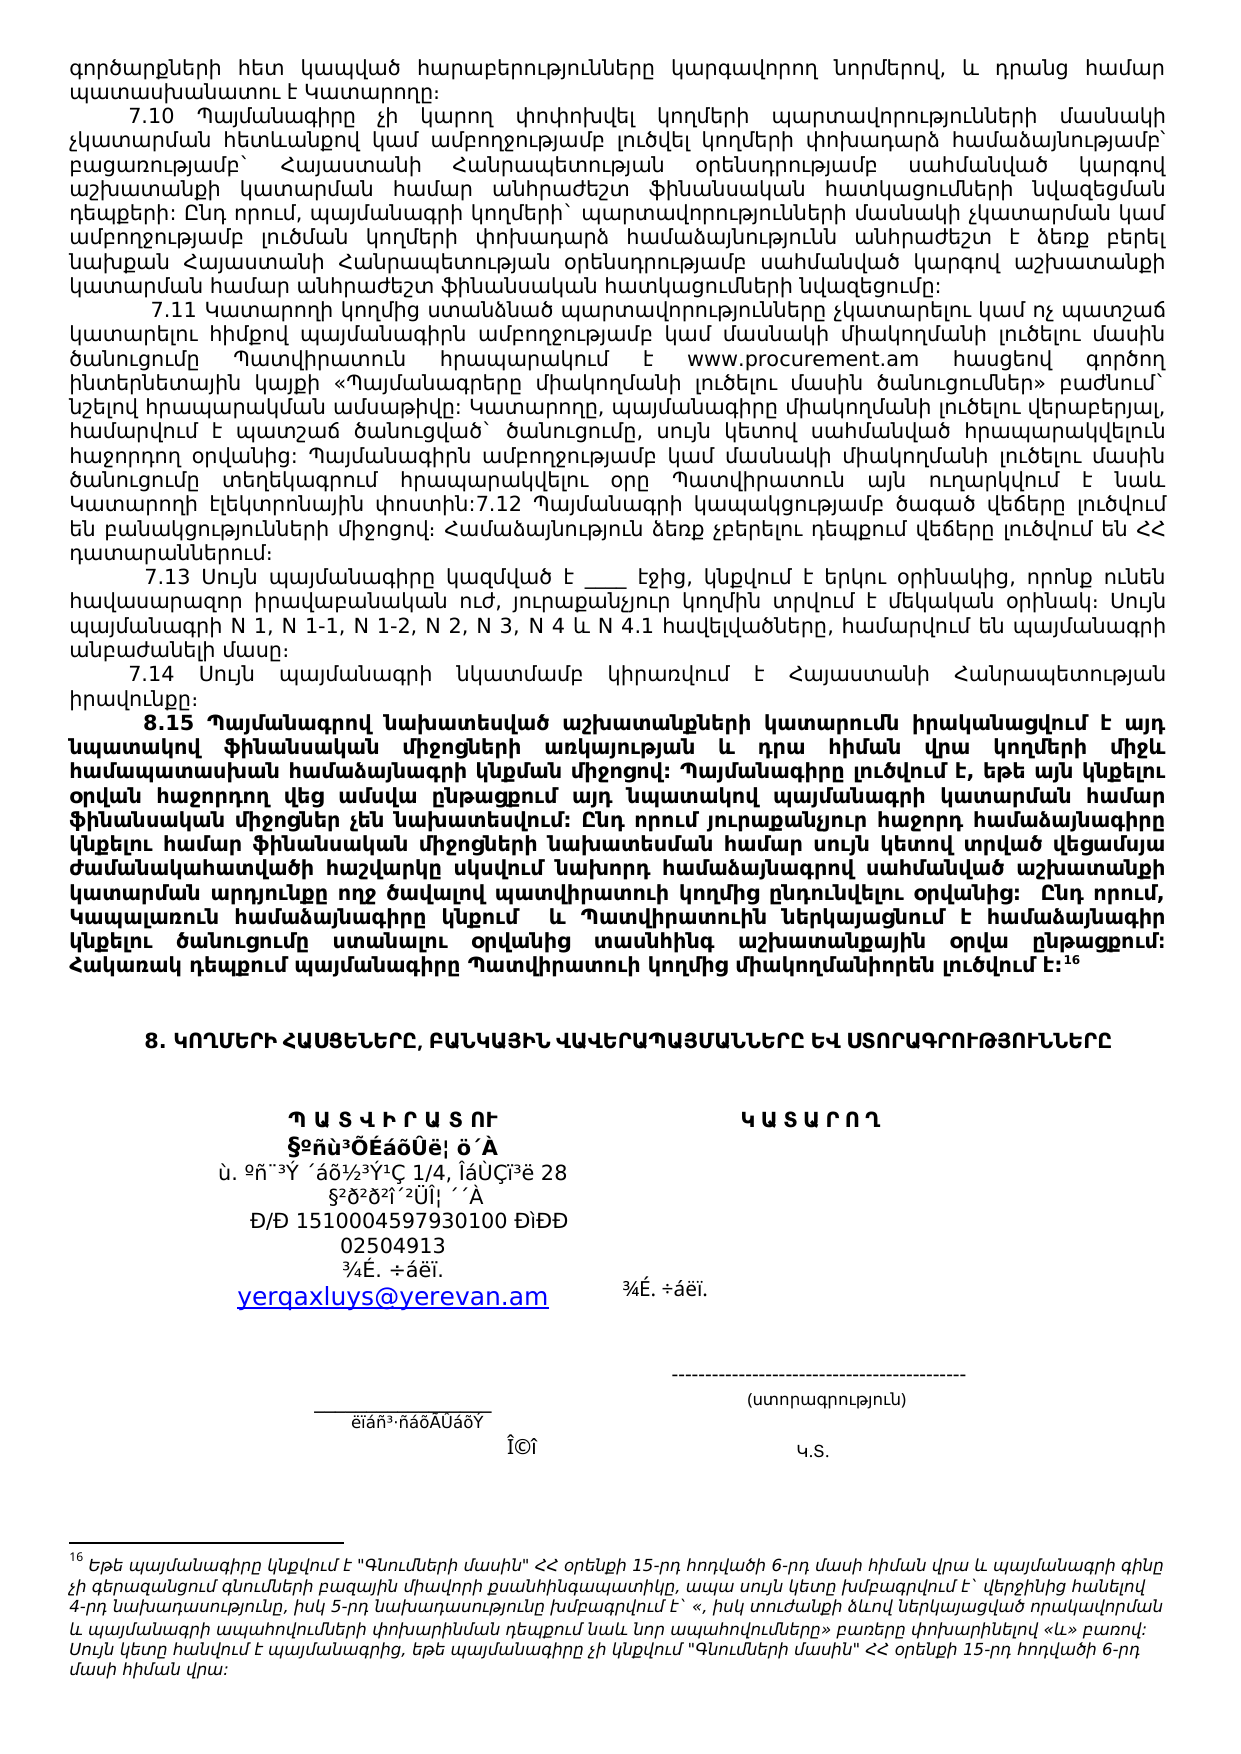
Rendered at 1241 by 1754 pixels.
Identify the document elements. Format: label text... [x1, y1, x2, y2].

table_header Պ Ա Տ Վ Ի Ր Ա Տ ՈՒ §ºñù³ÕÉáõÛë¦ ö´À ù. ºñ¨³Ý ´áõ½³Ý¹Ç 1/4, ÎáÙÇï³ë 28 §²ð²ð²î´²ÜÎ¦ ´´À Ð/Ð 1510004597930100 ÐìÐÐ 02504913 ¾É. ÷áëï. yerqaxluys@yerevan.am _________________ ëïáñ³·ñáõÃÛáõÝ Î©î [174, 1108, 611, 1462]
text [69, 56, 1166, 104]
text 7.13 Սույն պայմանագիրը կազմված է ____ էջից, կնքվում է երկու օրինակից, որոնք ունեն հավասարազոր իրավաբանական ուժ, յուրաքանչյուր կողմին տրվում է մեկական օրինակ։ Սույն պայմանագրի N 1, N 1-1, N 1-2, N 2, N 3, N 4 և N 4.1 հավելվածները, համարվում են պայմանագրի անբաժանելի մասը։ [69, 565, 1166, 662]
table_header Կ Ա Տ Ա Ր Ո Ղ ¾É. ÷áëï. -------------------------------------------- (ստորագրություն) Կ.Տ. [611, 1108, 1009, 1462]
text 8. ԿՈՂՄԵՐԻ ՀԱՍՑԵՆԵՐԸ, ԲԱՆԿԱՅԻՆ ՎԱՎԵՐԱՊԱՅՄԱՆՆԵՐԸ ԵՎ ՍՏՈՐԱԳՐՈՒԹՅՈՒՆՆԵՐԸ [69, 1026, 1166, 1055]
text 7.14 Սույն պայմանագրի նկատմամբ կիրառվում է Հայաստանի Հանրապետության իրավունքը։ [69, 662, 1166, 711]
text 8.15 Պայմանագրով նախատեսված աշխատանքների կատարումն իրականացվում է այդ նպատակով ֆինանսական միջոցների առկայության և դրա հիման վրա կողմերի միջև համապատասխան համաձայնագրի կնքման միջոցով: Պայմանագիրը լուծվում է, եթե այն կնքելու օրվան հաջորդող վեց ամսվա ընթացքում այդ նպատակով պայմանագրի կատարման համար ֆինանսական միջոցներ չեն նախատեսվում: Ընդ որում յուրաքանչյուր հաջորդ համաձայնագիրը կնքելու համար ֆինանսական միջոցների նախատեսման համար սույն կետով տրված վեցամսյա ժամանակահատվածի հաշվարկը սկսվում նախորդ համաձայնագրով սահմանված աշխատանքի կատարման արդյունքը ողջ ծավալով պատվիրատուի կողմից ընդունվելու օրվանից: Ընդ որում, Կապալառուն համաձայնագիրը կնքում և Պատվիրատուին ներկայացնում է համաձայնագիր կնքելու ծանուցումը ստանալու օրվանից տասնհինգ աշխատանքային օրվա ընթացքում։ Հակառակ դեպքում պայմանագիրը Պատվիրատուի կողմից միակողմանիորեն լուծվում է: [69, 711, 1166, 978]
text 7.11 Կատարողի կողմից ստանձնած պարտավորությունները չկատարելու կամ ոչ պատշաճ կատարելու հիմքով պայմանագիրն ամբողջությամբ կամ մասնակի միակողմանի լուծելու մասին ծանուցումը Պատվիրատուն հրապարակում է www.procurement.am հասցեով գործող ինտերնետային կայքի «Պայմանագրերը միակողմանի լուծելու մասին ծանուցումներ» բաժնում` նշելով հրապարակման ամսաթիվը: Կատարողը, պայմանագիրը միակողմանի լուծելու վերաբերյալ, համարվում է պատշաճ ծանուցված` ծանուցումը, սույն կետով սահմանված հրապարակվելուն հաջորդող օրվանից: Պայմանագիրն ամբողջությամբ կամ մասնակի միակողմանի լուծելու մասին ծանուցումը տեղեկագրում հրապարակվելու օրը Պատվիրատուն այն ուղարկվում է նաև Կատարողի էլեկտրոնային փոստին:7.12 Պայմանագրի կապակցությամբ ծագած վեճերը լուծվում են բանակցությունների միջոցով։ Համաձայնություն ձեռք չբերելու դեպքում վեճերը լուծվում են ՀՀ դատարաններում։ [69, 298, 1166, 565]
text 7.10 Պայմանագիրը չի կարող փոփոխվել կողմերի պարտավորությունների մասնակի չկատարման հետևանքով կամ ամբողջությամբ լուծվել կողմերի փոխադարձ համաձայնությամբ՝ բացառությամբ` Հայաստանի Հանրապետության օրենսդրությամբ սահմանված կարգով աշխատանքի կատարման համար անհրաժեշտ ֆինանսական հատկացումների նվազեցման դեպքերի: Ընդ որում, պայմանագրի կողմերի` պարտավորությունների մասնակի չկատարման կամ ամբողջությամբ լուծման կողմերի փոխադարձ համաձայնությունն անհրաժեշտ է ձեռք բերել նախքան Հայաստանի Հանրապետության օրենսդրությամբ սահմանված կարգով աշխատանքի կատարման համար անհրաժեշտ ֆինանսական հատկացումների նվազեցումը: [69, 104, 1166, 298]
